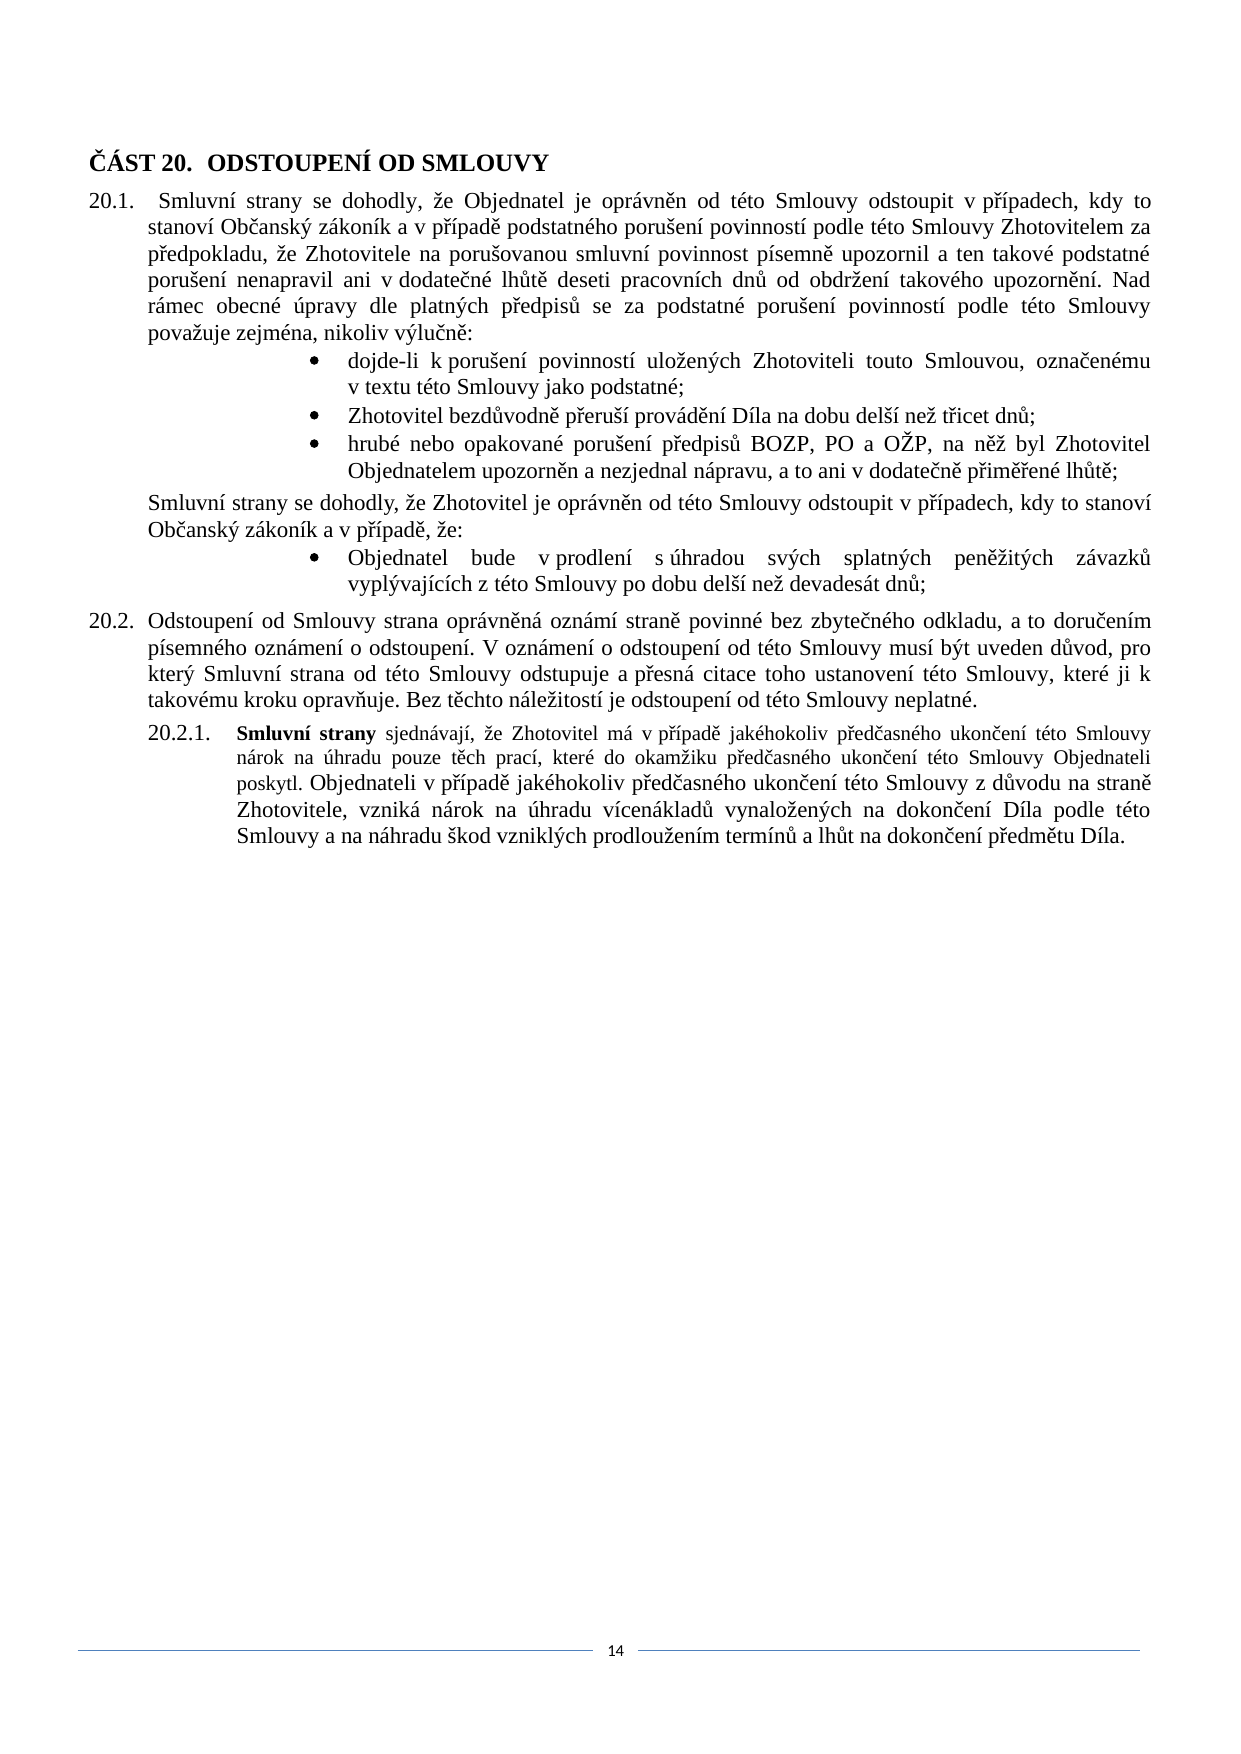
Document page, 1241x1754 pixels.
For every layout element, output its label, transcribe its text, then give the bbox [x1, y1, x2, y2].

subtitle dojde-li k porušení povinností uložených Zhotoviteli touto Smlouvou, označenému v textu této Smlouvy jako podstatné; [310, 347, 1152, 400]
subtitle Smluvní strany sjednávají, že Zhotovitel má v případě jakéhokoliv předčasného ukončení této Smlouvy nárok na úhradu pouze těch prací, které do okamžiku předčasného ukončení této Smlouvy Objednateli poskytl. Objednateli v případě jakéhokoliv předčasného ukončení této Smlouvy z důvodu na straně Zhotovitele, vzniká nárok na úhradu vícenákladů vynaložených na dokončení Díla podle této Smlouvy a na náhradu škod vzniklých prodloužením termínů a lhůt na dokončení předmětu Díla. [148, 719, 1152, 848]
subtitle Odstoupení od Smlouvy strana oprávněná oznámí straně povinné bez zbytečného odkladu, a to doručením písemného oznámení o odstoupení. V oznámení o odstoupení od této Smlouvy musí být uveden důvod, pro který Smluvní strana od této Smlouvy odstupuje a přesná citace toho ustanovení této Smlouvy, které ji k takovému kroku opravňuje. Bez těchto náležitostí je odstoupení od této Smlouvy neplatné. [89, 607, 1152, 713]
subtitle Smluvní strany se dohodly, že Objednatel je oprávněn od této Smlouvy odstoupit v případech, kdy to stanoví Občanský zákoník a v případě podstatného porušení povinností podle této Smlouvy Zhotovitelem za předpokladu, že Zhotovitele na porušovanou smluvní povinnost písemně upozornil a ten takové podstatné porušení nenapravil ani v dodatečné lhůtě deseti pracovních dnů od obdržení takového upozornění. Nad rámec obecné úpravy dle platných předpisů se za podstatné porušení povinností podle této Smlouvy považuje zejména, nikoliv výlučně: [89, 187, 1152, 345]
subtitle Objednatel bude v prodlení s úhradou svých splatných peněžitých závazků vyplývajících z této Smlouvy po dobu delší než devadesát dnů; [310, 544, 1152, 597]
subtitle Smluvní strany se dohodly, že Zhotovitel je oprávněn od této Smlouvy odstoupit v případech, kdy to stanoví Občanský zákoník a v případě, že: [148, 489, 1152, 542]
subtitle hrubé nebo opakované porušení předpisů BOZP, PO a OŽP, na něž byl Zhotovitel Objednatelem upozorněn a nezjednal nápravu, a to ani v dodatečně přiměřené lhůtě; [310, 430, 1152, 483]
subtitle odstoupení od smlouvy [89, 148, 1152, 176]
subtitle Zhotovitel bezdůvodně přeruší provádění Díla na dobu delší než třicet dnů; [310, 402, 1152, 428]
